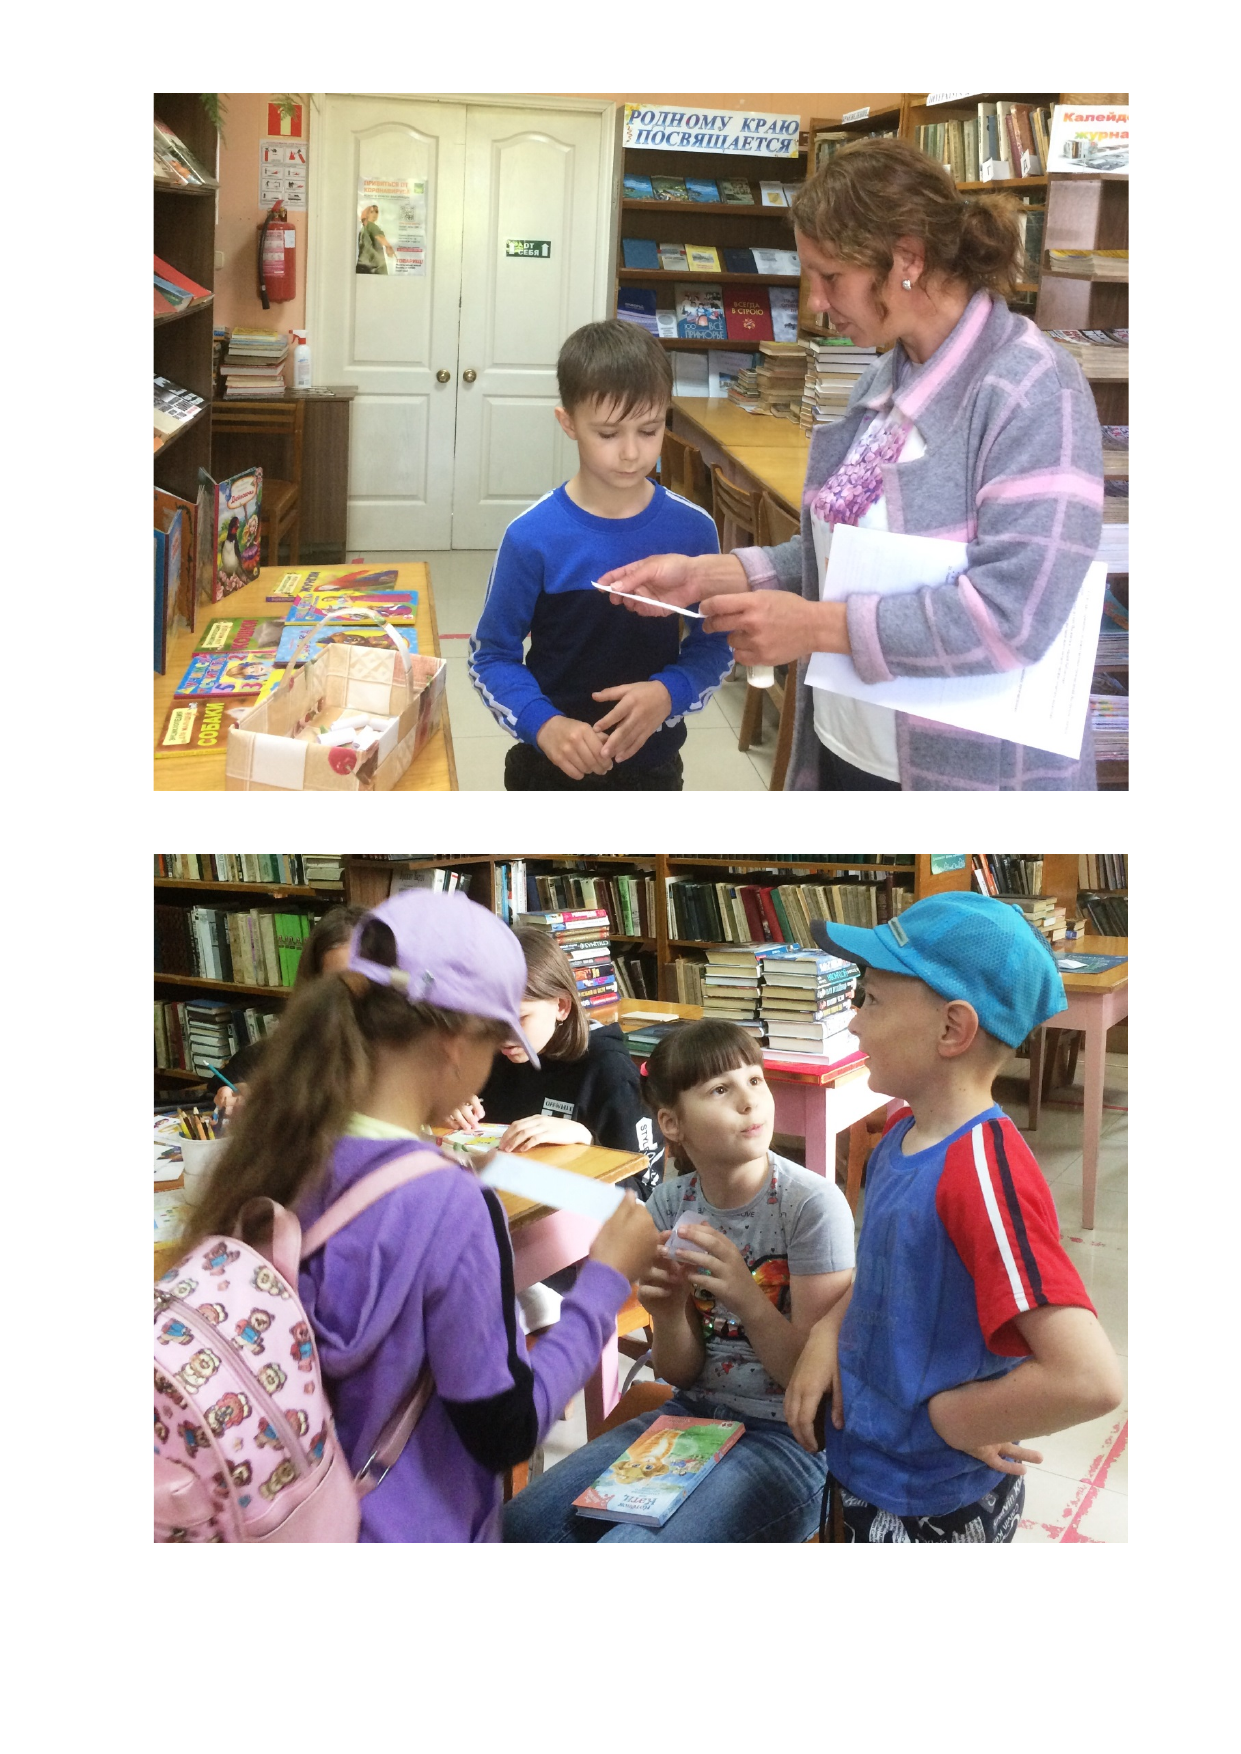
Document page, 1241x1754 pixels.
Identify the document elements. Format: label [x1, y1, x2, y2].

picture [153, 93, 1129, 791]
picture [153, 854, 1128, 1543]
